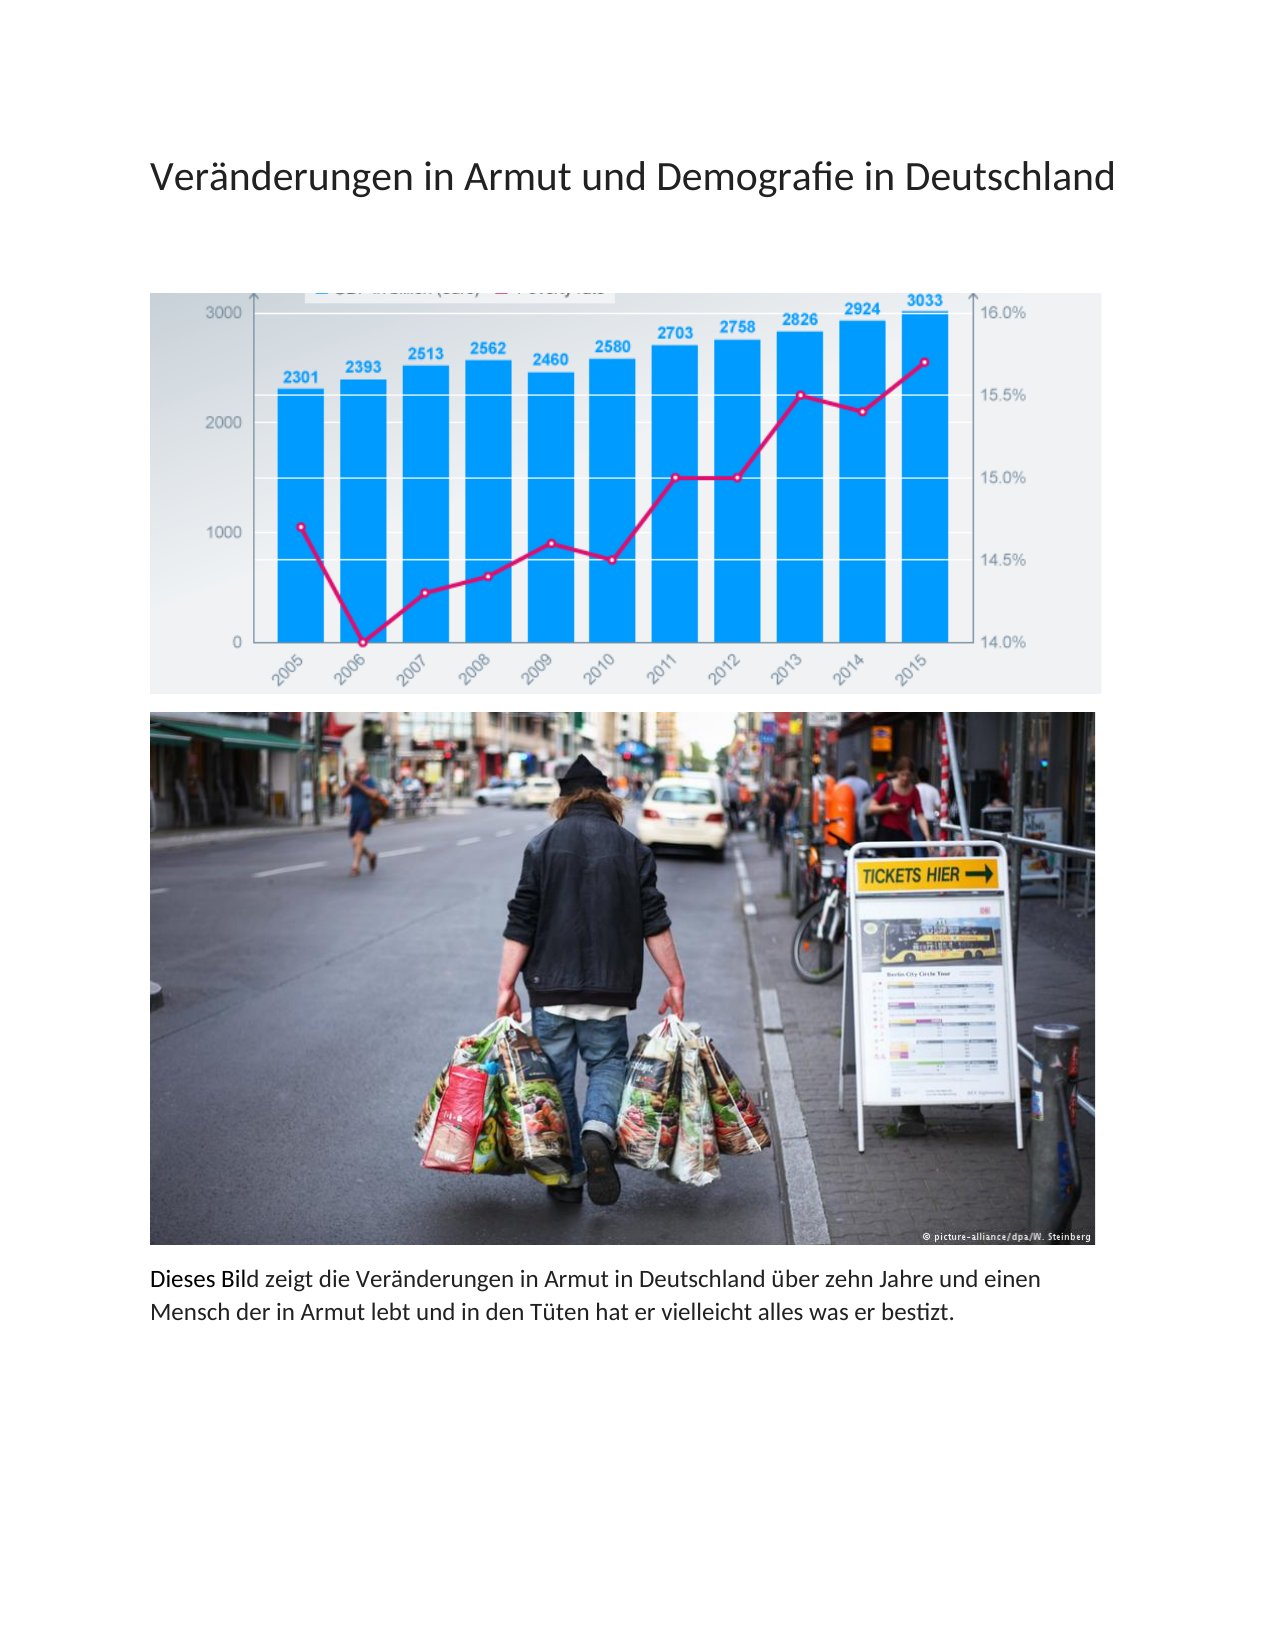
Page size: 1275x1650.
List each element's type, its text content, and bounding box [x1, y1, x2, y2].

picture [150, 712, 1096, 1245]
text Dieses Bild zeigt die Veränderungen in Armut in Deutschland über zehn Jahre und einen Mensch der in Armut lebt und in den Tüten hat er vielleicht alles was er bestizt. [150, 1263, 1125, 1327]
text Veränderungen in Armut und Demografie in Deutschland [150, 150, 1125, 201]
picture [150, 293, 1102, 694]
